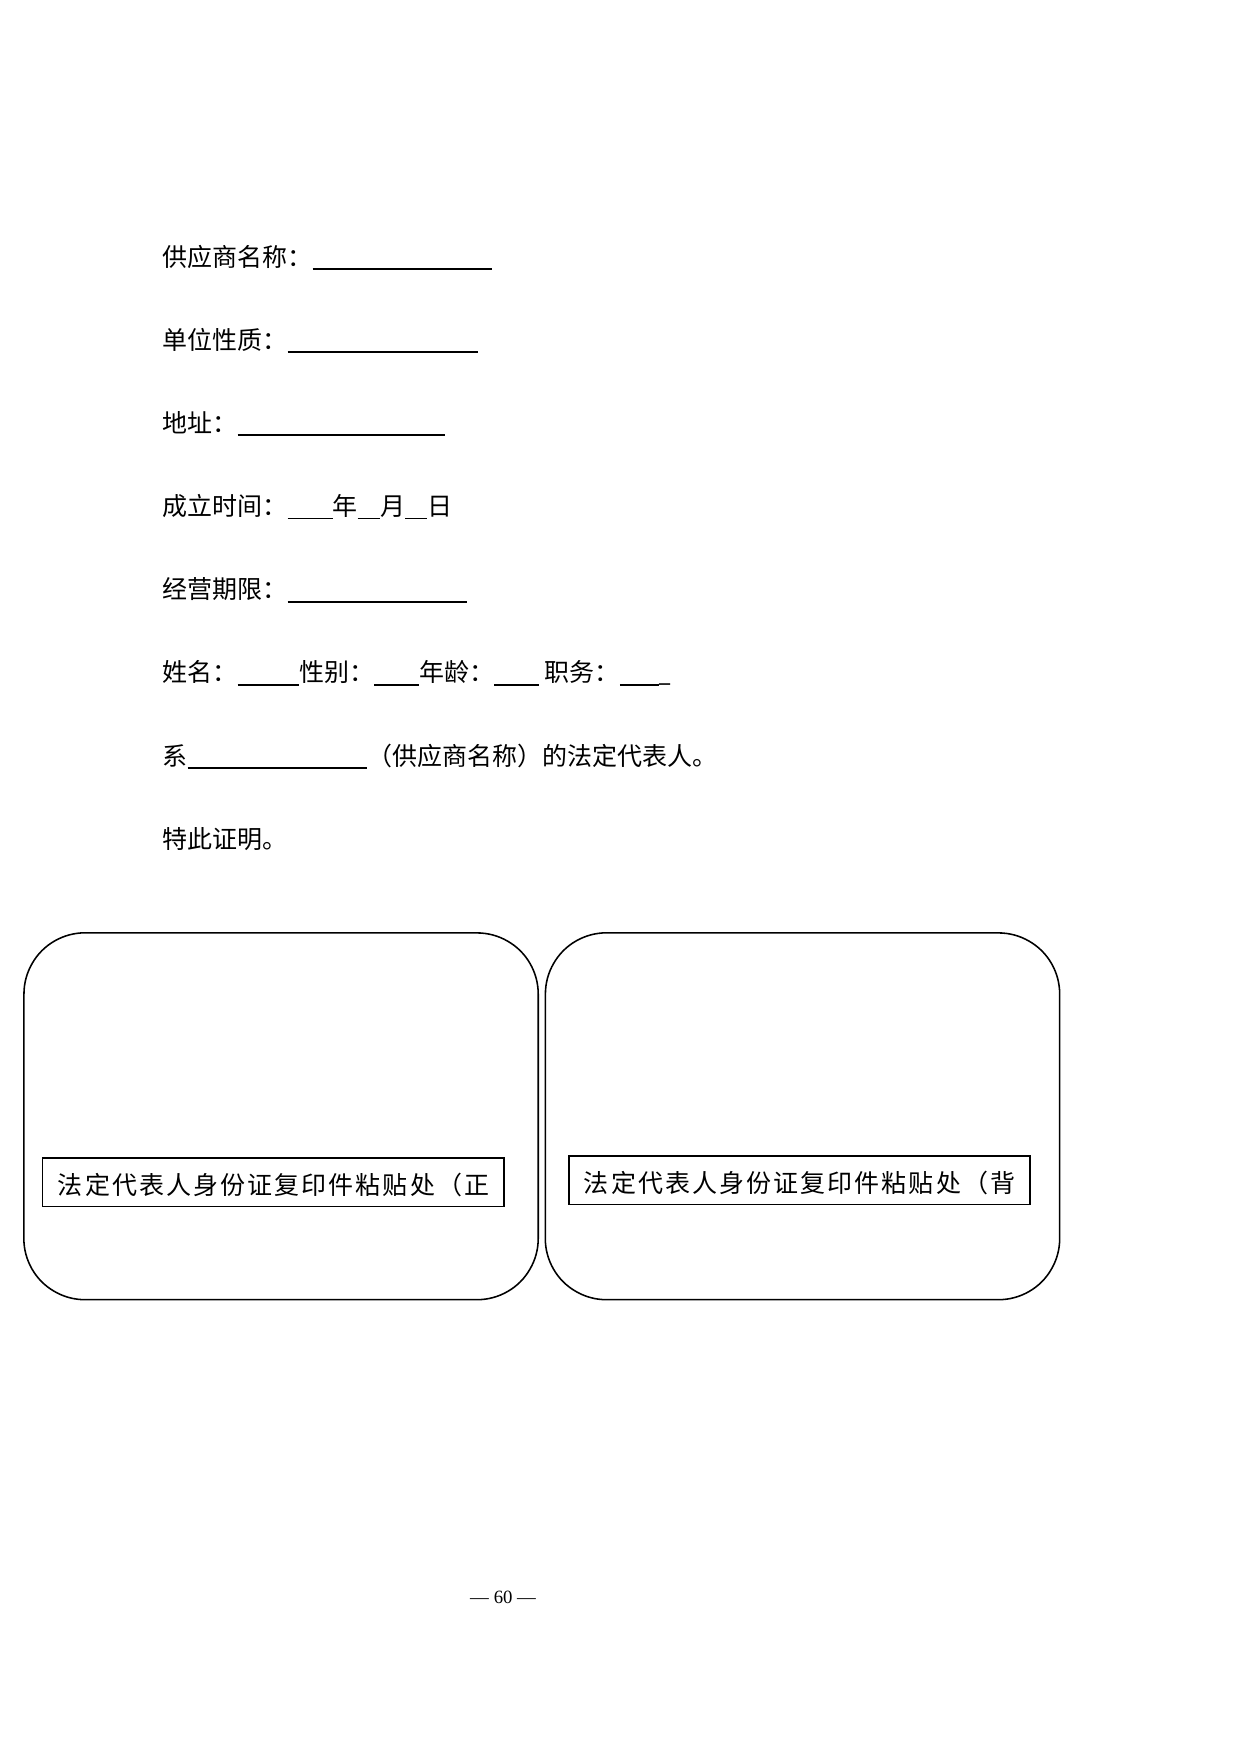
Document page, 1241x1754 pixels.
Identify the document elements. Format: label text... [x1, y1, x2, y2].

text 单位性质： [112, 306, 1128, 371]
text 供应商名称： [112, 223, 1128, 288]
text 系 （供应商名称）的法定代表人。 [112, 722, 1128, 787]
text 成立时间： 年 月 日 [112, 472, 1128, 537]
text 经营期限： [112, 555, 1128, 620]
text 地址： [112, 389, 1128, 454]
text 姓名： 性别： 年龄： 职务： _ [112, 638, 1128, 703]
text 特此证明。 [112, 805, 1128, 870]
